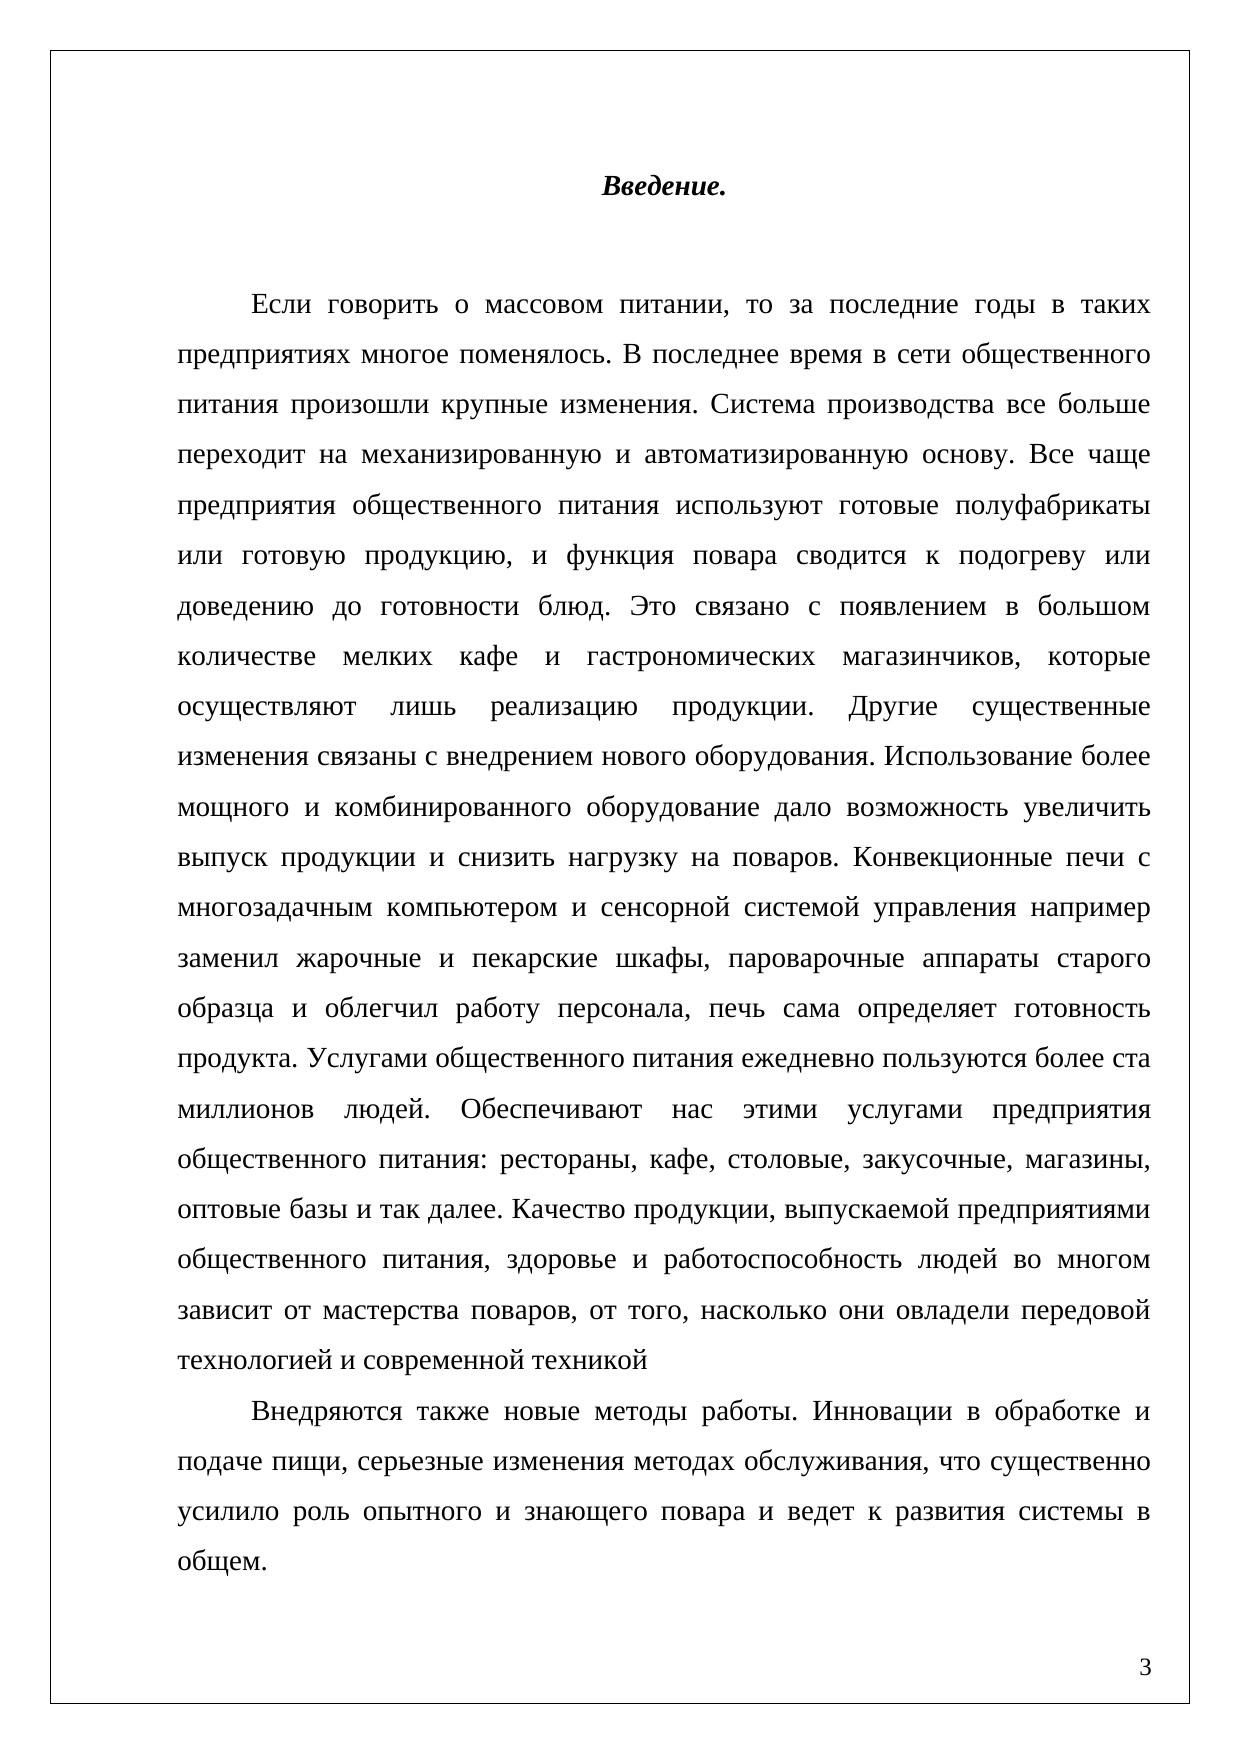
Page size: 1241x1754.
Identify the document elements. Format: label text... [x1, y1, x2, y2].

text Внедряются также новые методы работы. Инновации в обработке и подаче пищи, серьезные изменения методах обслуживания, что существенно усилило роль опытного и знающего повара и ведет к развития системы в общем. [177, 1393, 1152, 1577]
text Введение. [177, 168, 1152, 202]
text Если говорить о массовом питании, то за последние годы в таких предприятиях многое поменялось. В последнее время в сети общественного питания произошли крупные изменения. Система производства все больше переходит на механизированную и автоматизированную основу. Все чаще предприятия общественного питания используют готовые полуфабрикаты или готовую продукцию, и функция повара сводится к подогреву или доведению до готовности блюд. Это связано с появлением в большом количестве мелких кафе и гастрономических магазинчиков, которые осуществляют лишь реализацию продукции. Другие существенные изменения связаны с внедрением нового оборудования. Использование более мощного и комбинированного оборудование дало возможность увеличить выпуск продукции и снизить нагрузку на поваров. Конвекционные печи с многозадачным компьютером и сенсорной системой управления например заменил жарочные и пекарские шкафы, пароварочные аппараты старого образца и облегчил работу персонала, печь сама определяет готовность продукта. Услугами общественного питания ежедневно пользуются более ста миллионов людей. Обеспечивают нас этими услугами предприятия общественного питания: рестораны, кафе, столовые, закусочные, магазины, оптовые базы и так далее. Качество продукции, выпускаемой предприятиями общественного питания, здоровье и работоспособность людей во многом зависит от мастерства поваров, от того, насколько они овладели передовой технологией и современной техникой [177, 286, 1152, 1376]
